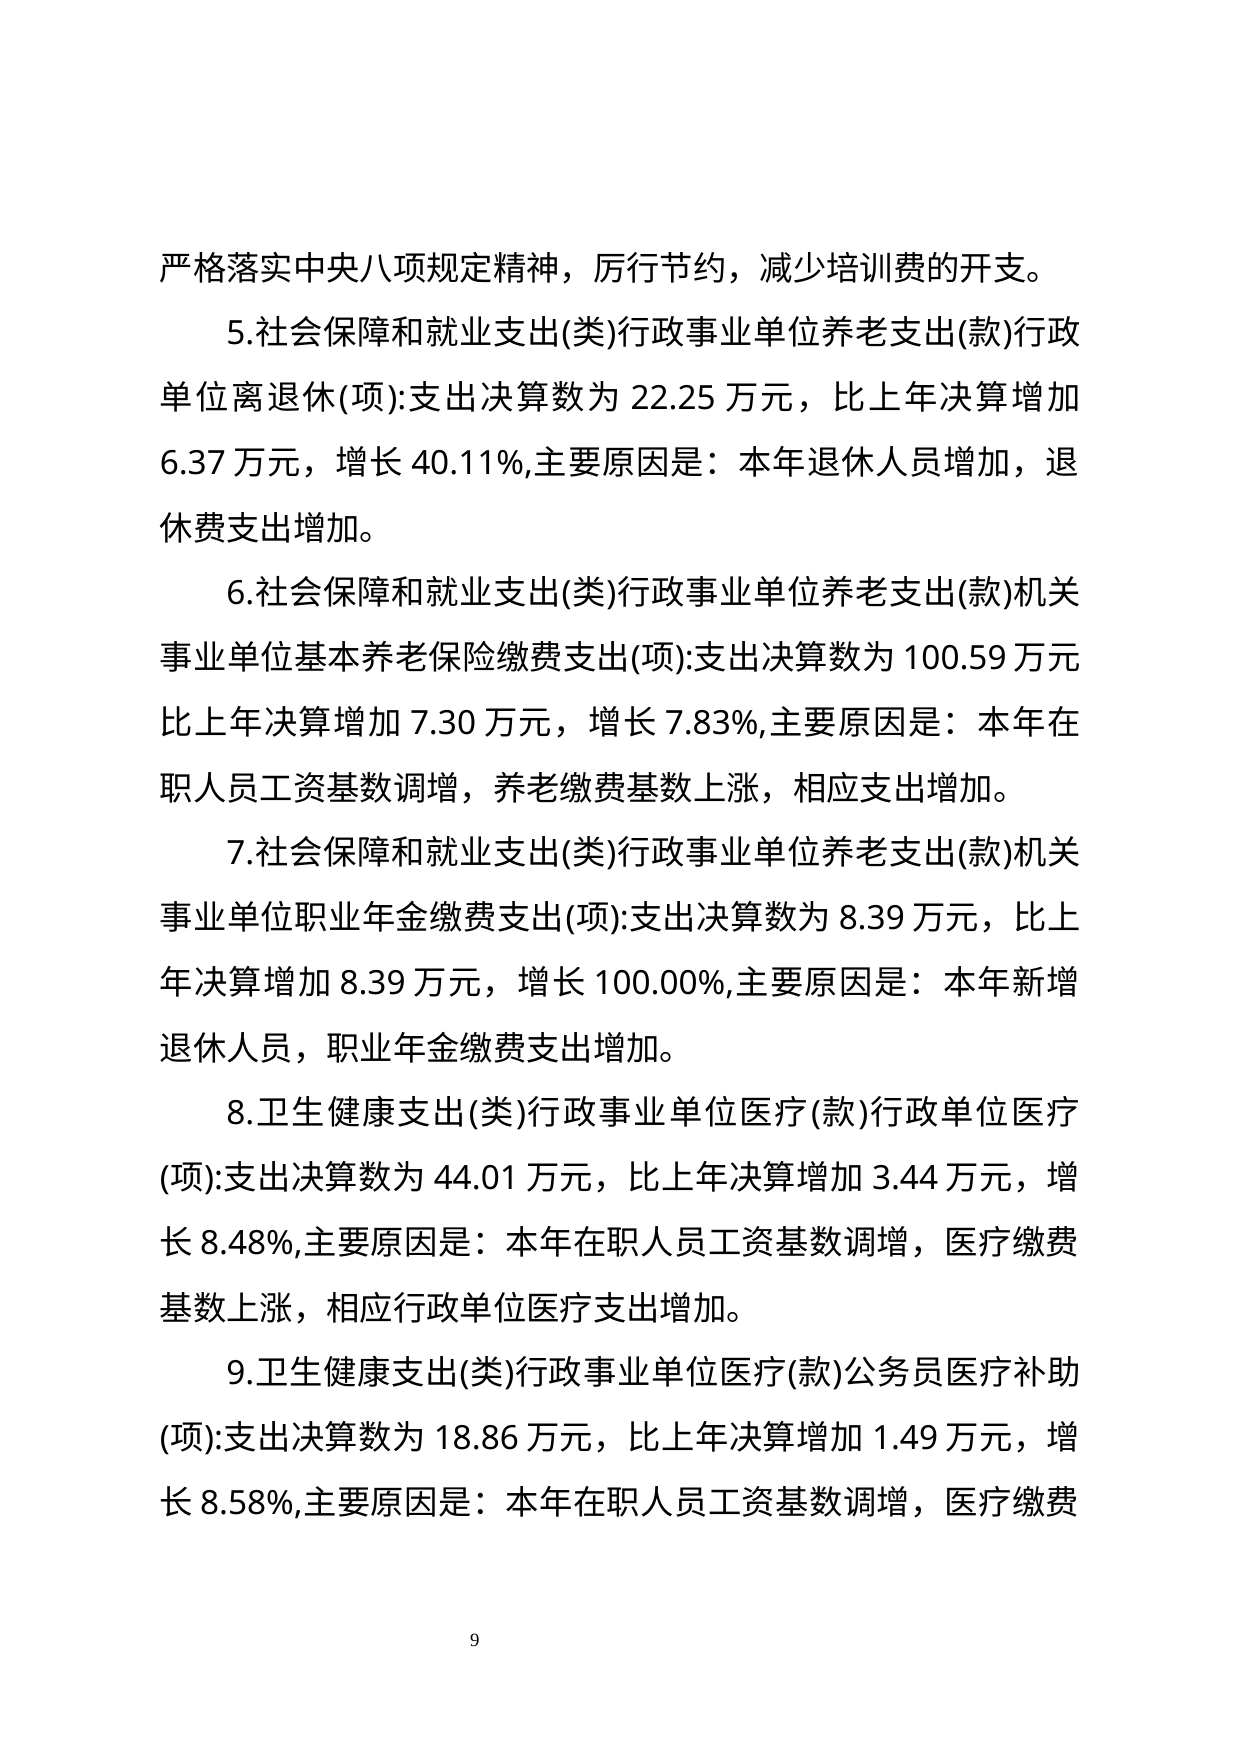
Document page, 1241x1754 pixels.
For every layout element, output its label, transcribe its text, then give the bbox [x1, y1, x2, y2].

text 5.社会保障和就业支出(类)行政事业单位养老支出(款)行政单位离退休(项):支出决算数为22.25万元，比上年决算增加6.37万元，增长40.11%,主要原因是：本年退休人员增加，退休费支出增加。 [159, 298, 1081, 558]
text 6.社会保障和就业支出(类)行政事业单位养老支出(款)机关事业单位基本养老保险缴费支出(项):支出决算数为100.59万元，比上年决算增加7.30万元，增长7.83%,主要原因是：本年在职人员工资基数调增，养老缴费基数上涨，相应支出增加。 [159, 558, 1081, 818]
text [159, 1338, 1081, 1533]
text 8.卫生健康支出(类)行政事业单位医疗(款)行政单位医疗(项):支出决算数为44.01万元，比上年决算增加3.44万元，增长8.48%,主要原因是：本年在职人员工资基数调增，医疗缴费基数上涨，相应行政单位医疗支出增加。 [159, 1078, 1081, 1338]
text 7.社会保障和就业支出(类)行政事业单位养老支出(款)机关事业单位职业年金缴费支出(项):支出决算数为8.39万元，比上年决算增加8.39万元，增长100.00%,主要原因是：本年新增退休人员，职业年金缴费支出增加。 [159, 818, 1081, 1078]
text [159, 233, 1081, 298]
